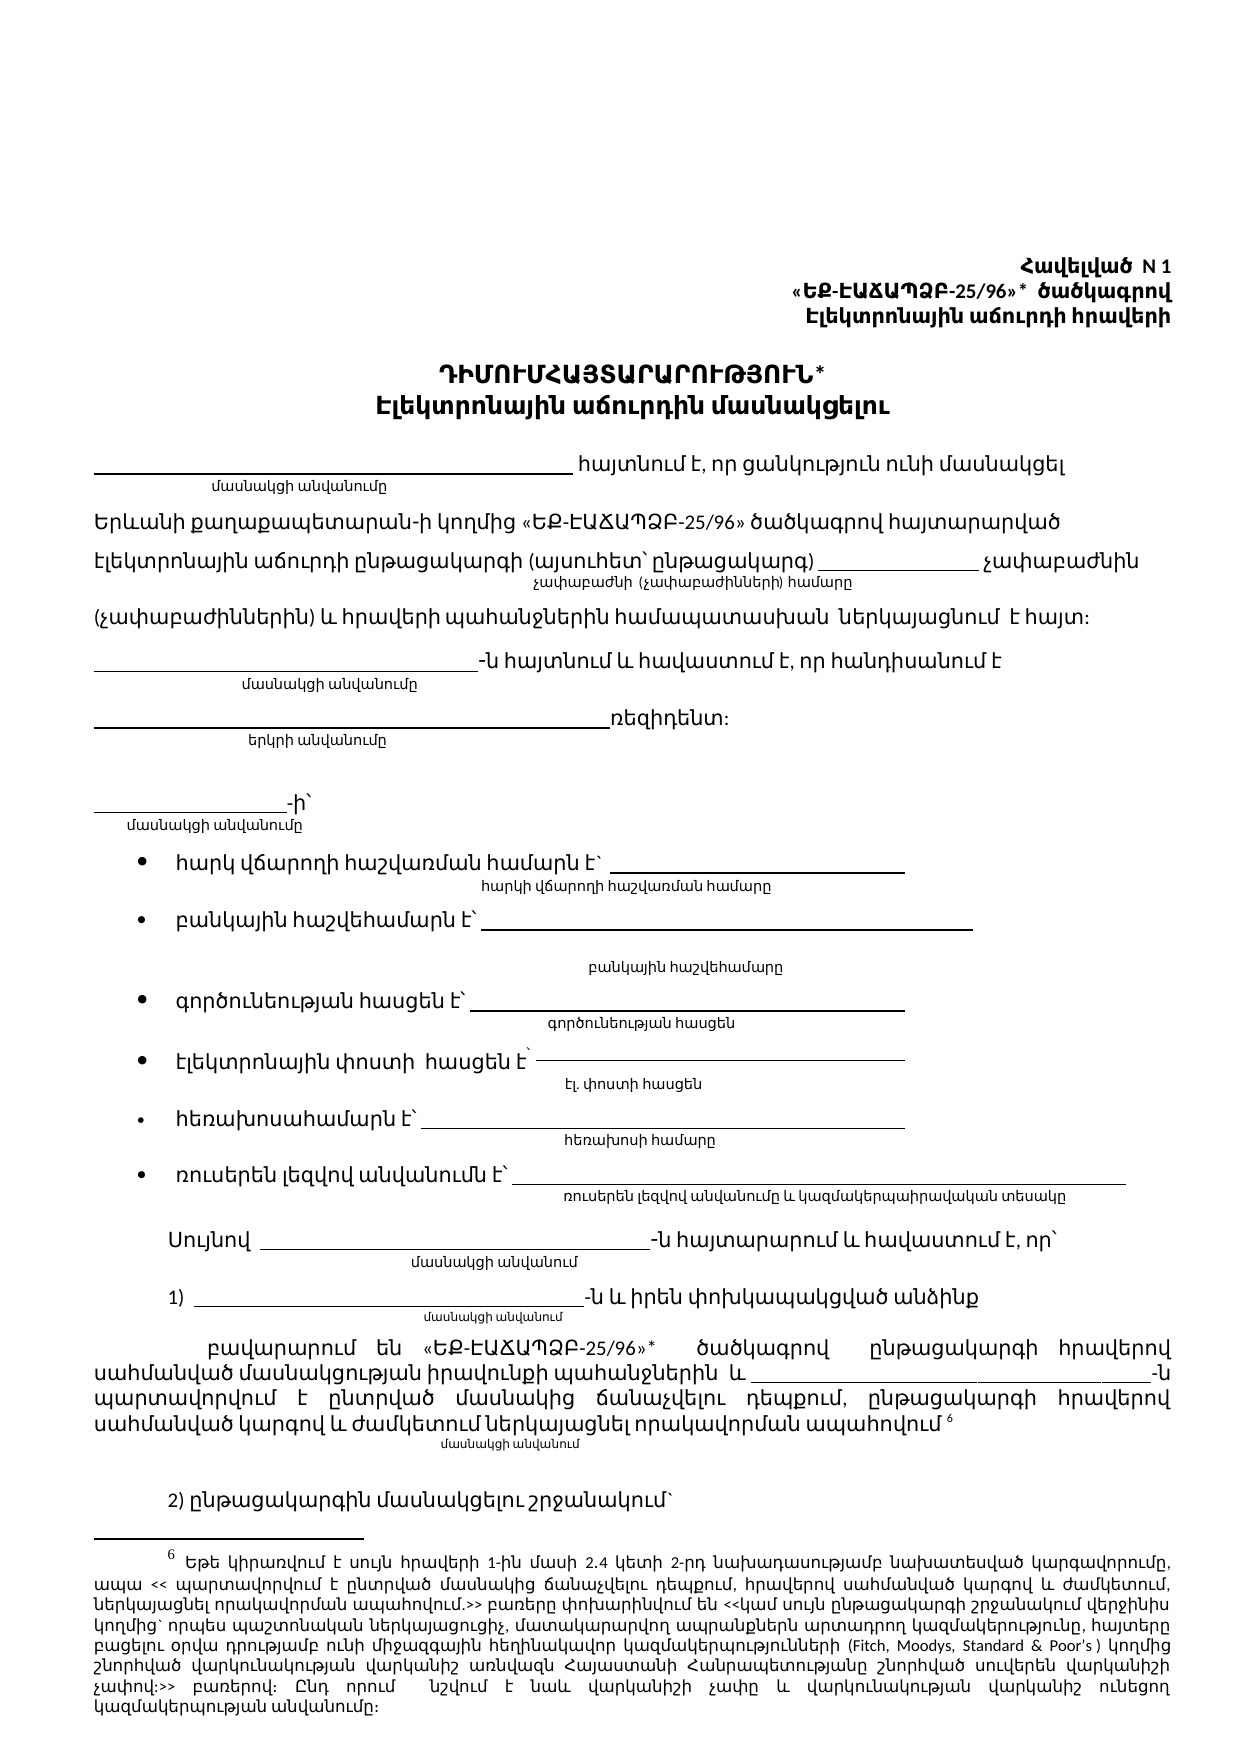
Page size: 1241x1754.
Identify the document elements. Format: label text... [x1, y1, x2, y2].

list էլեկտրոնային փոստի հասցեն է՝ [138, 1045, 1171, 1075]
text բանկային հաշվեհամարը [94, 958, 1171, 989]
text գործունեության հասցեն [94, 1014, 1171, 1045]
text Հավելված N 1 [94, 253, 1171, 278]
text չափաբաժնի (չափաբաժինների) համարը [94, 573, 1171, 604]
text Սույնով -ն հայտարարում և հավաստում է, որ՝ [94, 1223, 1171, 1253]
text մասնակցի անվանումը [94, 477, 1171, 507]
text հեռախոսի համարը [462, 1131, 1171, 1162]
text 1) -ն և իրեն փոխկապակցված անձինք [94, 1284, 1171, 1309]
text ռեզիդենտ: [94, 706, 1171, 731]
list գործունեության հասցեն է՝ [138, 989, 1171, 1014]
text էլեկտրոնային աճուրդի ընթացակարգի (այսուհետ՝ ընթացակարգ) չափաբաժնին [94, 548, 1171, 573]
text մասնակցի անվանումը [94, 816, 1171, 846]
list հեռախոսահամարն է՝ [138, 1106, 1171, 1131]
text հարկի վճարողի հաշվառման համարը [94, 877, 1171, 907]
text ռուսերեն լեզվով անվանումը և կազմակերպաիրավական տեսակը [94, 1187, 1171, 1218]
text Էլեկտրոնային աճուրդի հրավերի [94, 304, 1171, 329]
text մասնակցի անվանում [94, 1436, 1171, 1462]
text մասնակցի անվանում [94, 1309, 1171, 1335]
subtitle Էլեկտրոնային աճուրդին մասնակցելու [94, 390, 1171, 421]
text ԴԻՄՈՒՄՀԱՅՏԱՐԱՐՈՒԹՅՈՒՆ* [94, 360, 1171, 390]
text (չափաբաժիններին) և հրավերի պահանջներին համապատասխան ներկայացնում է հայտ: [94, 604, 1171, 629]
list ռուսերեն լեզվով անվանումն է՝ [138, 1162, 1171, 1187]
text մասնակցի անվանում [94, 1253, 1171, 1284]
list հարկ վճարողի հաշվառման համարն է` [138, 846, 1171, 877]
text մասնակցի անվանումը [94, 675, 1171, 706]
text 2) ընթացակարգին մասնակցելու շրջանակում` [94, 1487, 1171, 1513]
text էլ. փոստի հասցեն [94, 1075, 1171, 1106]
text -ի՝ [94, 790, 1171, 816]
text Երևանի քաղաքապետարան-ի կողմից «ԵՔ-ԷԱՃԱՊՁԲ-25/96» ծածկագրով հայտարարված [94, 507, 1171, 535]
list բանկային հաշվեհամարն է՝ [138, 907, 1171, 958]
text երկրի անվանումը [94, 731, 1171, 762]
text հայտնում է, որ ցանկություն ունի մասնակցել [94, 451, 1171, 477]
text բավարարում են «ԵՔ-ԷԱՃԱՊՁԲ-25/96»* ծածկագրով ընթացակարգի հրավերով սահմանված մասնակցության իրավունքի պահանջներին և -ն պարտավորվում է ընտրված մասնակից ճանաչվելու դեպքում, ընթացակարգի հրավերով սահմանված կարգով և ժամկետում ներկայացնել որակավորման ապահովում [94, 1335, 1171, 1436]
text -ն հայտնում և հավաստում է, որ հանդիսանում է [94, 644, 1171, 675]
text «ԵՔ-ԷԱՃԱՊՁԲ-25/96»* ծածկագրով [94, 278, 1171, 304]
